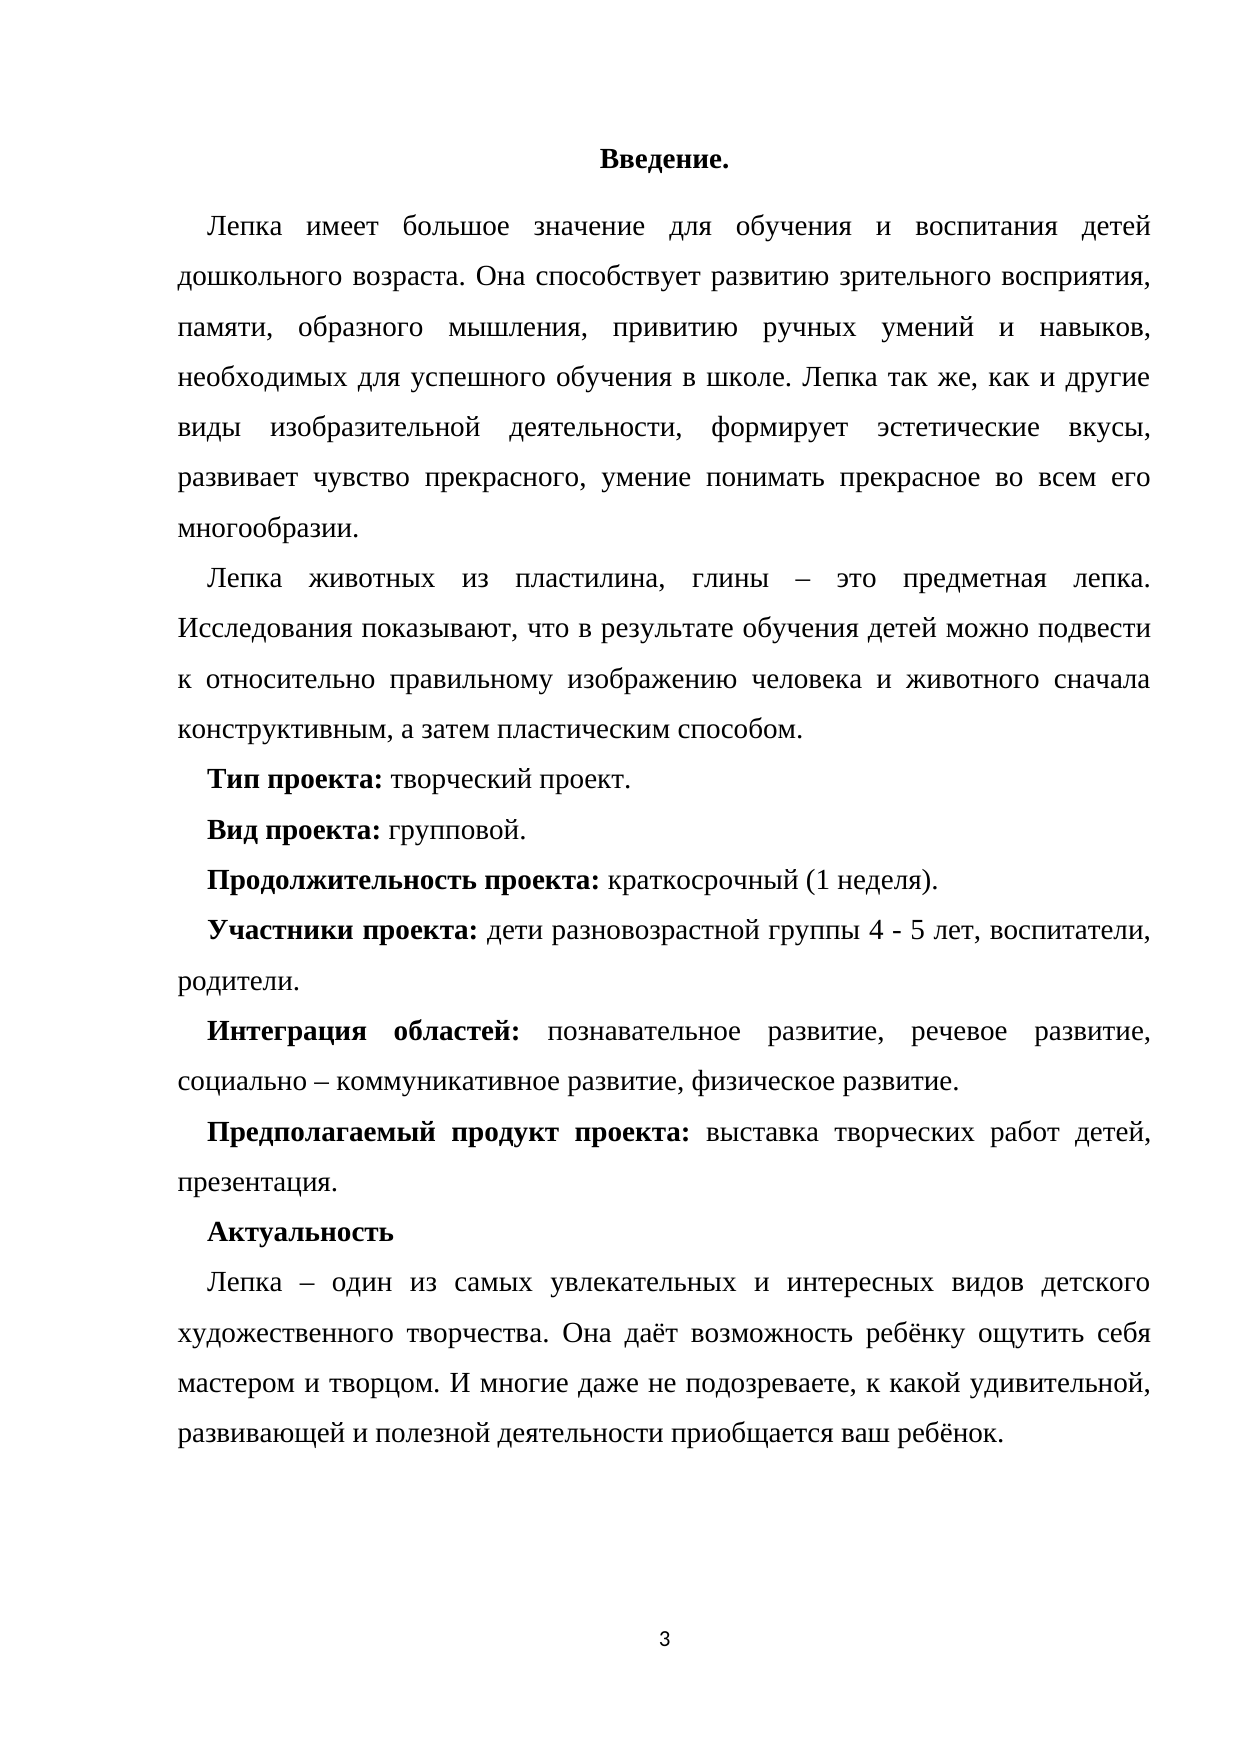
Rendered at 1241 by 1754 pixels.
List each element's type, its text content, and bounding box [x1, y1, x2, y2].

text Вид проекта: групповой. [177, 812, 1152, 845]
text Актуальность [177, 1214, 1152, 1248]
text Тип проекта: творческий проект. [177, 761, 1152, 795]
text Введение. [177, 141, 1152, 174]
text Лепка имеет большое значение для обучения и воспитания детей дошкольного возраста. Она способствует развитию зрительного восприятия, памяти, образного мышления, привитию ручных умений и навыков, необходимых для успешного обучения в школе. Лепка так же, как и другие виды изобразительной деятельности, формирует эстетические вкусы, развивает чувство прекрасного, умение понимать прекрасное во всем его многообразии. [177, 208, 1152, 543]
text Участники проекта: дети разновозрастной группы 4 - 5 лет, воспитатели, родители. [177, 912, 1152, 996]
text Лепка – один из самых увлекательных и интересных видов детского художественного творчества. Она даёт возможность ребёнку ощутить себя мастером и творцом. И многие даже не подозреваете, к какой удивительной, развивающей и полезной деятельности приобщается ваш ребёнок. [177, 1264, 1152, 1449]
text Лепка животных из пластилина, глины – это предметная лепка. Исследования показывают, что в результате обучения детей можно подвести к относительно правильному изображению человека и животного сначала конструктивным, а затем пластическим способом. [177, 560, 1152, 745]
text Продолжительность проекта: краткосрочный (1 неделя). [177, 862, 1152, 896]
text Предполагаемый продукт проекта: выставка творческих работ детей, презентация. [177, 1114, 1152, 1197]
text Интеграция областей: познавательное развитие, речевое развитие, социально – коммуникативное развитие, физическое развитие. [177, 1013, 1152, 1097]
